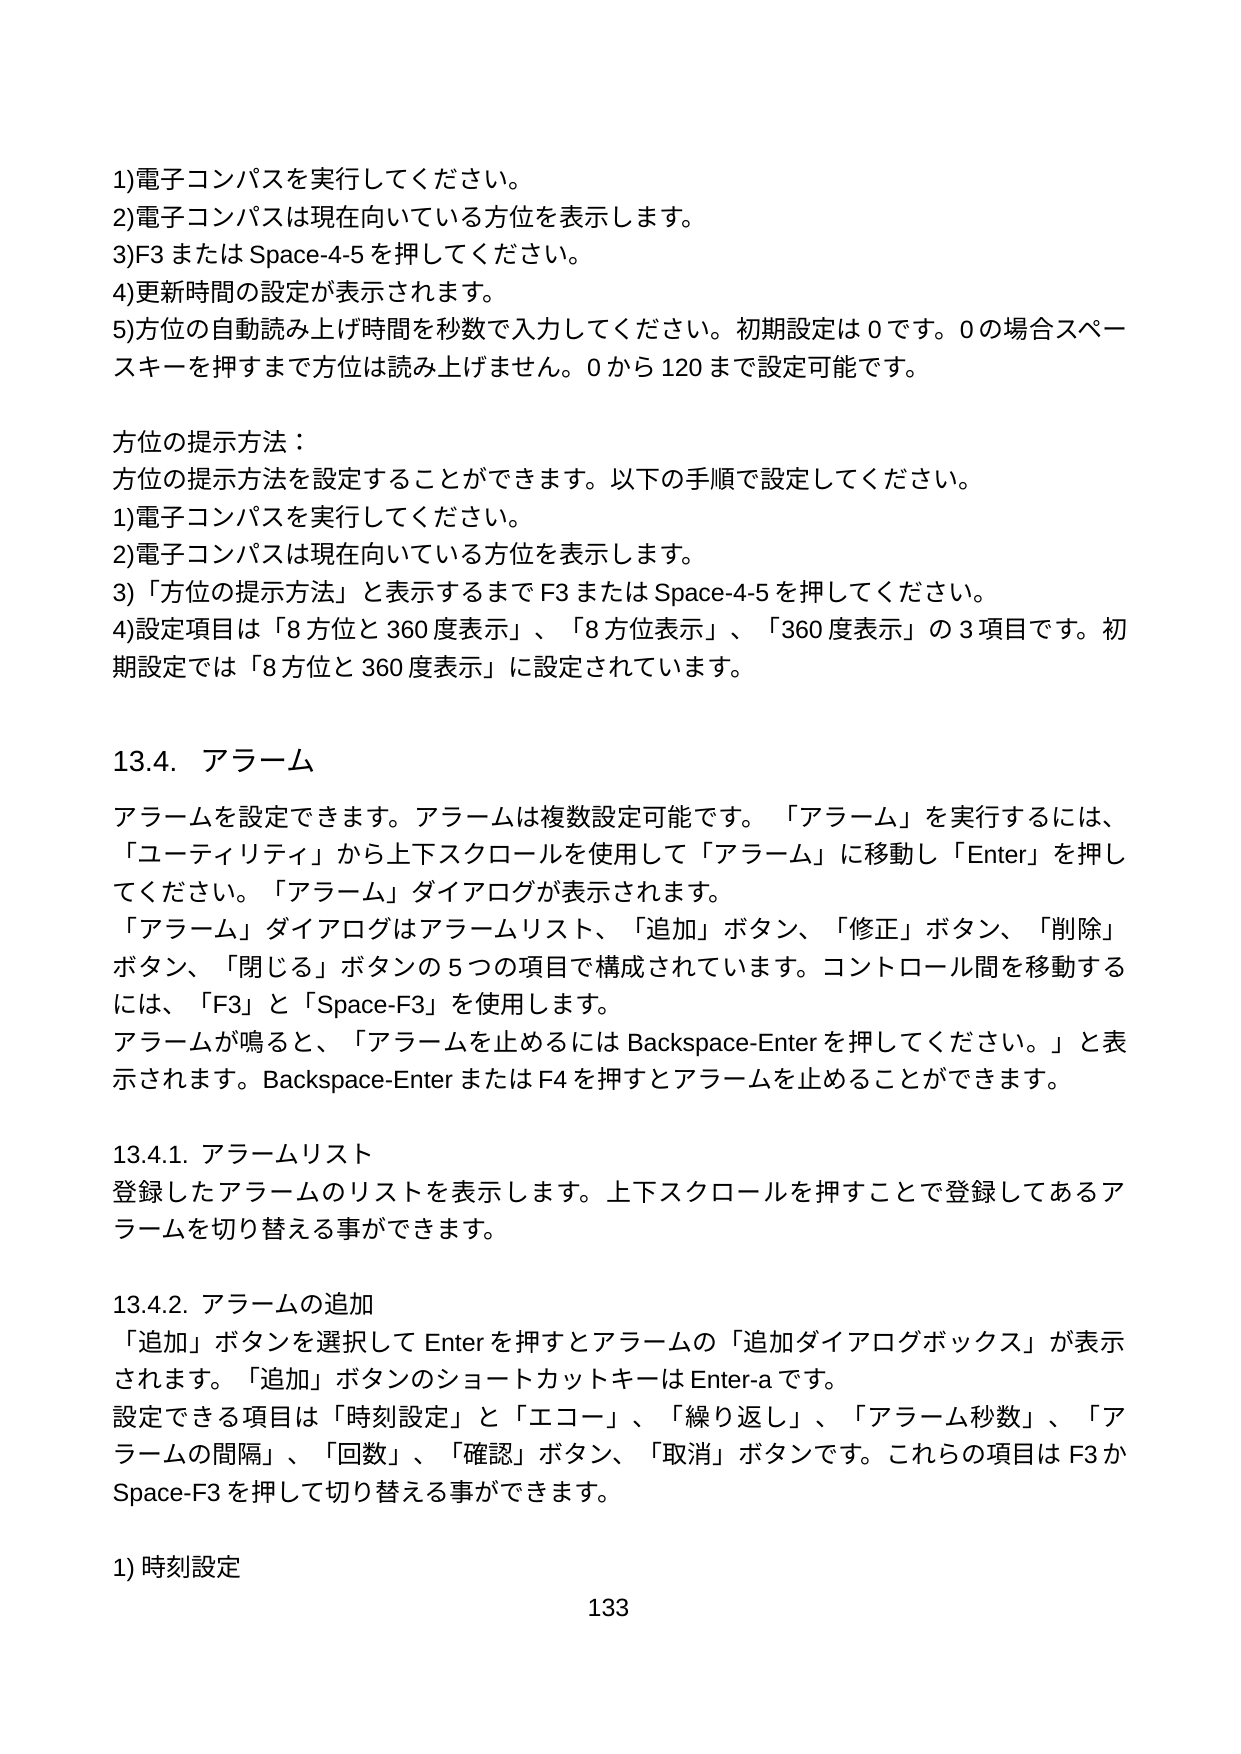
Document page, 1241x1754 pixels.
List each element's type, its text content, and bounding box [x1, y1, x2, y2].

text アラームを設定できます。アラームは複数設定可能です。 「アラーム」を実行するには、「ユーティリティ」から上下スクロールを使用して「アラーム」に移動し「Enter」を押してください。「アラーム」ダイアログが表示されます。 [112, 797, 1128, 909]
text 1)電子コンパスを実行してください。 [112, 497, 1128, 534]
text 2)電子コンパスは現在向いている方位を表示します。 [112, 534, 1128, 572]
text 1)電子コンパスを実行してください。 [112, 159, 1128, 197]
text 4)設定項目は「8方位と360度表示」、「8方位表示」、「360度表示」の3項目です。初期設定では「8方位と360度表示」に設定されています。 [112, 609, 1128, 684]
text 登録したアラームのリストを表示します。上下スクロールを押すことで登録してあるアラームを切り替える事ができます。 [112, 1172, 1128, 1247]
text アラームが鳴ると、「アラームを止めるにはBackspace-Enterを押してください。」と表示されます。Backspace-EnterまたはF4を押すとアラームを止めることができます。 [112, 1022, 1128, 1097]
text 「アラーム」ダイアログはアラームリスト、「追加」ボタン、「修正」ボタン、「削除」ボタン、「閉じる」ボタンの5つの項目で構成されています。コントロール間を移動するには、「F3」と「Space-F3」を使用します。 [112, 909, 1128, 1022]
text 1) 時刻設定 [112, 1547, 1128, 1584]
text 3)F3またはSpace-4-5を押してください。 [112, 234, 1128, 272]
text 5)方位の自動読み上げ時間を秒数で入力してください。初期設定は0です。0の場合スペースキーを押すまで方位は読み上げません。0から120まで設定可能です。 [112, 309, 1128, 384]
text アラームリスト [112, 1134, 1128, 1172]
text 2)電子コンパスは現在向いている方位を表示します。 [112, 197, 1128, 234]
text 方位の提示方法を設定することができます。以下の手順で設定してください。 [112, 459, 1128, 497]
text 3)「方位の提示方法」と表示するまでF3またはSpace-4-5を押してください。 [112, 572, 1128, 609]
text アラームの追加 [112, 1284, 1128, 1322]
text 4)更新時間の設定が表示されます。 [112, 272, 1128, 309]
text 方位の提示方法： [112, 422, 1128, 459]
text 「追加」ボタンを選択してEnterを押すとアラームの「追加ダイアログボックス」が表示されます。「追加」ボタンのショートカットキーはEnter-aです。 [112, 1322, 1128, 1397]
text 設定できる項目は「時刻設定」と「エコー」、「繰り返し」、「アラーム秒数」、「アラームの間隔」、「回数」、「確認」ボタン、「取消」ボタンです。これらの項目はF3かSpace-F3を押して切り替える事ができます。 [112, 1397, 1128, 1509]
subtitle アラーム [112, 722, 1128, 797]
